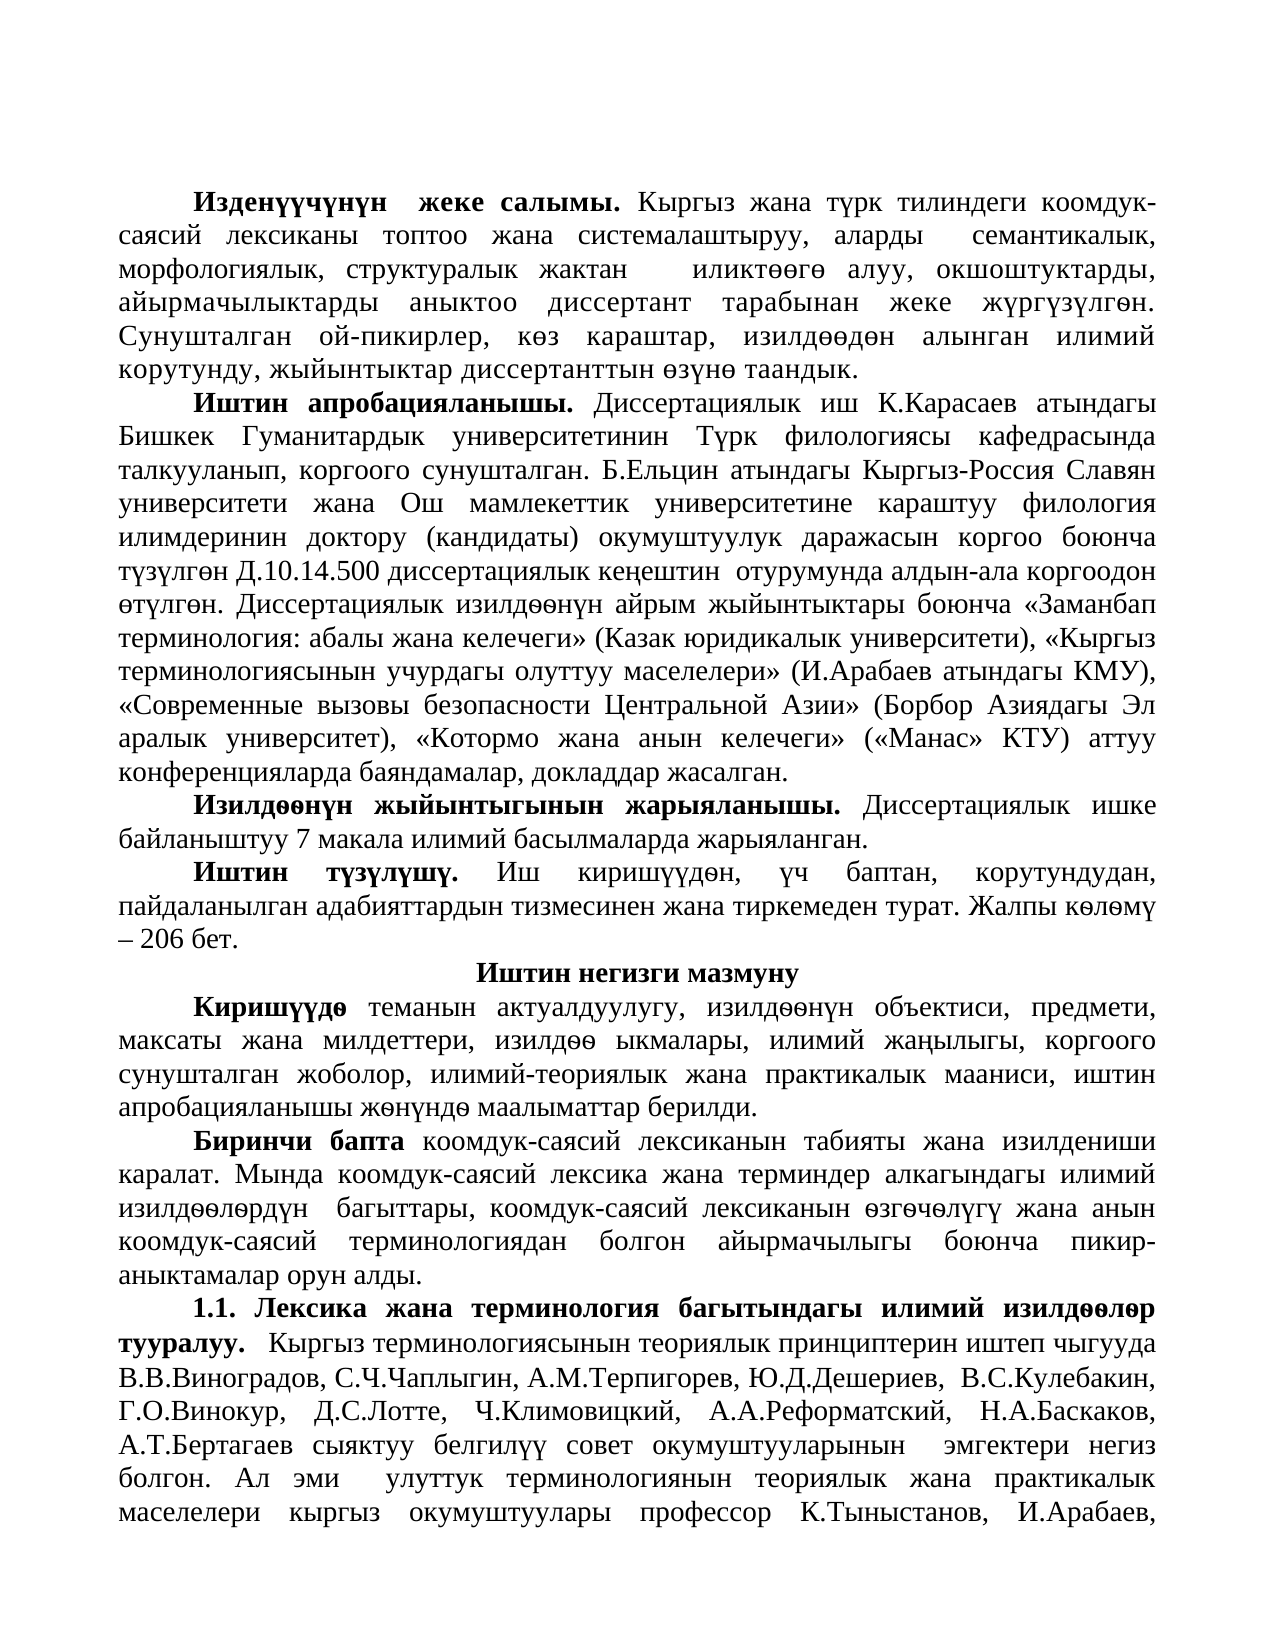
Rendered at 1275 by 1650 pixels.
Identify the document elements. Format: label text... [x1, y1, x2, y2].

text Изилдѳѳнүн жыйынтыгынын жарыяланышы. Диссертациялык ишке байланыштуу 7 макала илимий басылмаларда жарыяланган. [118, 787, 1157, 854]
text Иштин түзүлүшү. Иш киришүүдѳн, үч баптан, корутундудан, пайдаланылган адабияттардын тизмесинен жана тиркемеден турат. Жалпы кѳлѳмү – 206 бет. [118, 854, 1157, 955]
text Иштин апробацияланышы. Диссертациялык иш К.Карасаев атындагы Бишкек Гуманитардык университетинин Түрк филологиясы кафедрасында талкууланып, коргоого сунушталган. Б.Ельцин атындагы Кыргыз-Россия Славян университети жана Ош мамлекеттик университетине караштуу филология илимдеринин доктору (кандидаты) окумуштуулук даражасын коргоо боюнча түзүлгөн Д.10.14.500 диссертациялык кеңештин отурумунда алдын-ала коргоодон өтүлгөн. Диссертациялык изилдѳѳнүн айрым жыйынтыктары боюнча «Заманбап терминология: абалы жана келечеги» (Казак юридикалык университети), «Кыргыз терминологиясынын учурдагы олуттуу маселелери» (И.Арабаев атындагы КМУ), «Современные вызовы безопасности Центральной Азии» (Борбор Азиядагы Эл аралык университет), «Котормо жана анын келечеги» («Манас» КТУ) аттуу конференцияларда баяндамалар, докладдар жасалган. [118, 385, 1157, 787]
text Биринчи бапта коомдук-саясий лексиканын табияты жана изилдениши каралат. Мында коомдук-саясий лексика жана терминдер алкагындагы илимий изилдѳѳлѳрдүн багыттары, коомдук-саясий лексиканын ѳзгѳчѳлүгү жана анын коомдук-саясий терминологиядан болгон айырмачылыгы боюнча пикир-аныктамалар орун алды. [118, 1123, 1157, 1291]
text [118, 1291, 1157, 1527]
text Иштин негизги мазмуну [118, 955, 1157, 989]
text Киришүүдѳ теманын актуалдуулугу, изилдѳѳнүн объектиси, предмети, максаты жана милдеттери, изилдѳѳ ыкмалары, илимий жаңылыгы, коргоого сунушталган жоболор, илимий-теориялык жана практикалык мааниси, иштин апробацияланышы жѳнүндѳ маалыматтар берилди. [118, 989, 1157, 1123]
text Изденүүчүнүн жеке салымы. Кыргыз жана түрк тилиндеги коомдук-саясий лексиканы топтоо жана системалаштыруу, аларды семантикалык, морфологиялык, структуралык жактан иликтөөгө алуу, окшоштуктарды, айырмачылыктарды аныктоо диссертант тарабынан жеке жүргүзүлгѳн. Сунушталган ой-пикирлер, көз караштар, изилдөөдөн алынган илимий корутунду, жыйынтыктар диссертанттын өзүнө таандык. [118, 184, 1157, 385]
